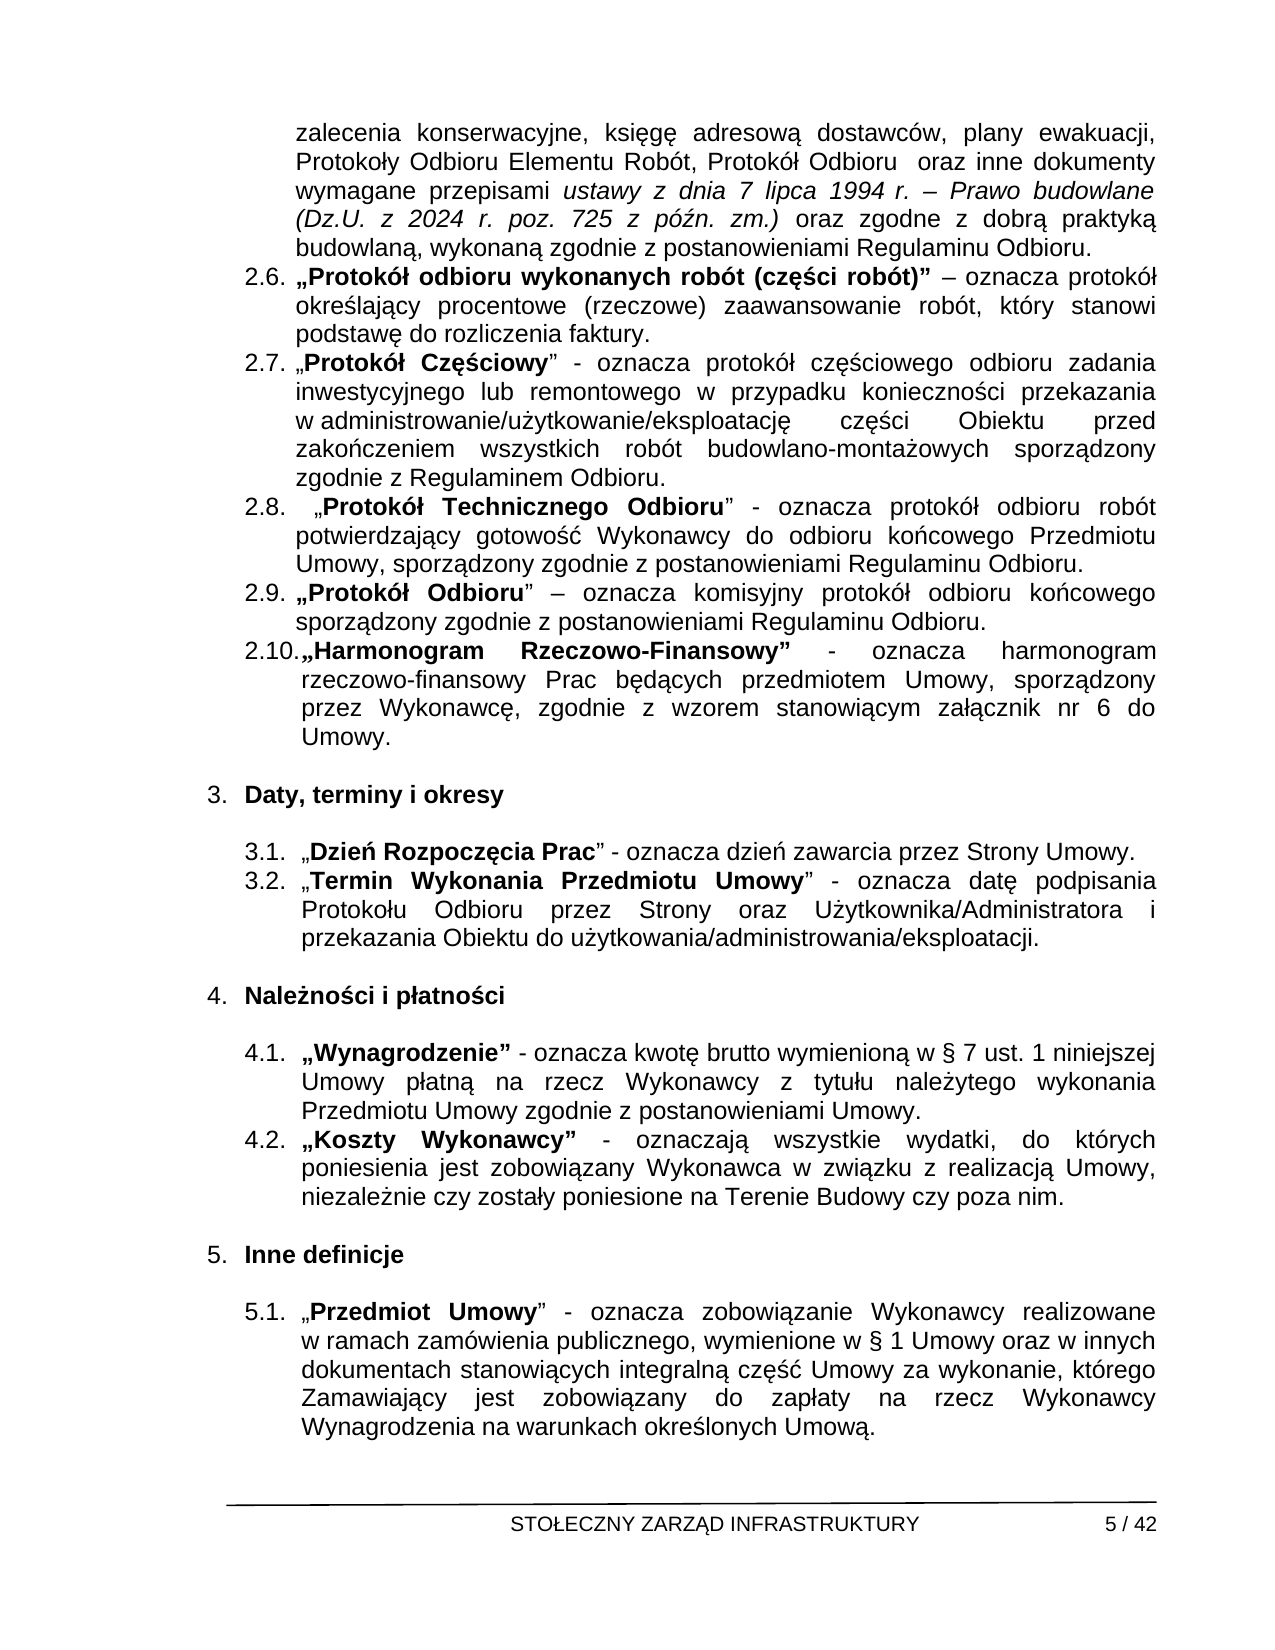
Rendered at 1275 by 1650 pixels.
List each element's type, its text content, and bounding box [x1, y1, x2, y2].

list Należności i płatności [207, 981, 1157, 1009]
list „Koszty Wykonawcy” - oznaczają wszystkie wydatki, do których poniesienia jest zobowiązany Wykonawca w związku z realizacją Umowy, niezależnie czy zostały poniesione na Terenie Budowy czy poza nim. [244, 1124, 1157, 1211]
list Inne definicje [207, 1239, 1157, 1268]
list „Protokół odbioru wykonanych robót (części robót)” – oznacza protokół określający procentowe (rzeczowe) zaawansowanie robót, który stanowi podstawę do rozliczenia faktury. [244, 262, 1157, 348]
list „Dzień Rozpoczęcia Prac” - oznacza dzień zawarcia przez Strony Umowy. [244, 837, 1157, 866]
list „Wynagrodzenie” - oznacza kwotę brutto wymienioną w § 7 ust. 1 niniejszej Umowy płatną na rzecz Wykonawcy z tytułu należytego wykonania Przedmiotu Umowy zgodnie z postanowieniami Umowy. [244, 1038, 1157, 1124]
list „Protokół Technicznego Odbioru” - oznacza protokół odbioru robót potwierdzający gotowość Wykonawcy do odbioru końcowego Przedmiotu Umowy, sporządzony zgodnie z postanowieniami Regulaminu Odbioru. [244, 492, 1157, 578]
list „Termin Wykonania Przedmiotu Umowy” - oznacza datę podpisania Protokołu Odbioru przez Strony oraz Użytkownika/Administratora i przekazania Obiektu do użytkowania/administrowania/eksploatacji. [244, 866, 1157, 952]
list „Przedmiot Umowy” - oznacza zobowiązanie Wykonawcy realizowane w ramach zamówienia publicznego, wymienione w § 1 Umowy oraz w innych dokumentach stanowiących integralną część Umowy za wykonanie, którego Zamawiający jest zobowiązany do zapłaty na rzecz Wykonawcy Wynagrodzenia na warunkach określonych Umową. [244, 1297, 1157, 1441]
list Daty, terminy i okresy [207, 779, 1157, 808]
list „Protokół Odbioru” – oznacza komisyjny protokół odbioru końcowego sporządzony zgodnie z postanowieniami Regulaminu Odbioru. [244, 578, 1157, 636]
list „Protokół Częściowy” - oznacza protokół częściowego odbioru zadania inwestycyjnego lub remontowego w przypadku konieczności przekazania w administrowanie/użytkowanie/eksploatację części Obiektu przed zakończeniem wszystkich robót budowlano-montażowych sporządzony zgodnie z Regulaminem Odbioru. [244, 348, 1157, 492]
list „Harmonogram Rzeczowo-Finansowy” - oznacza harmonogram rzeczowo-finansowy Prac będących przedmiotem Umowy, sporządzony przez Wykonawcę, zgodnie z wzorem stanowiącym załącznik nr 6 do Umowy. [244, 636, 1157, 751]
